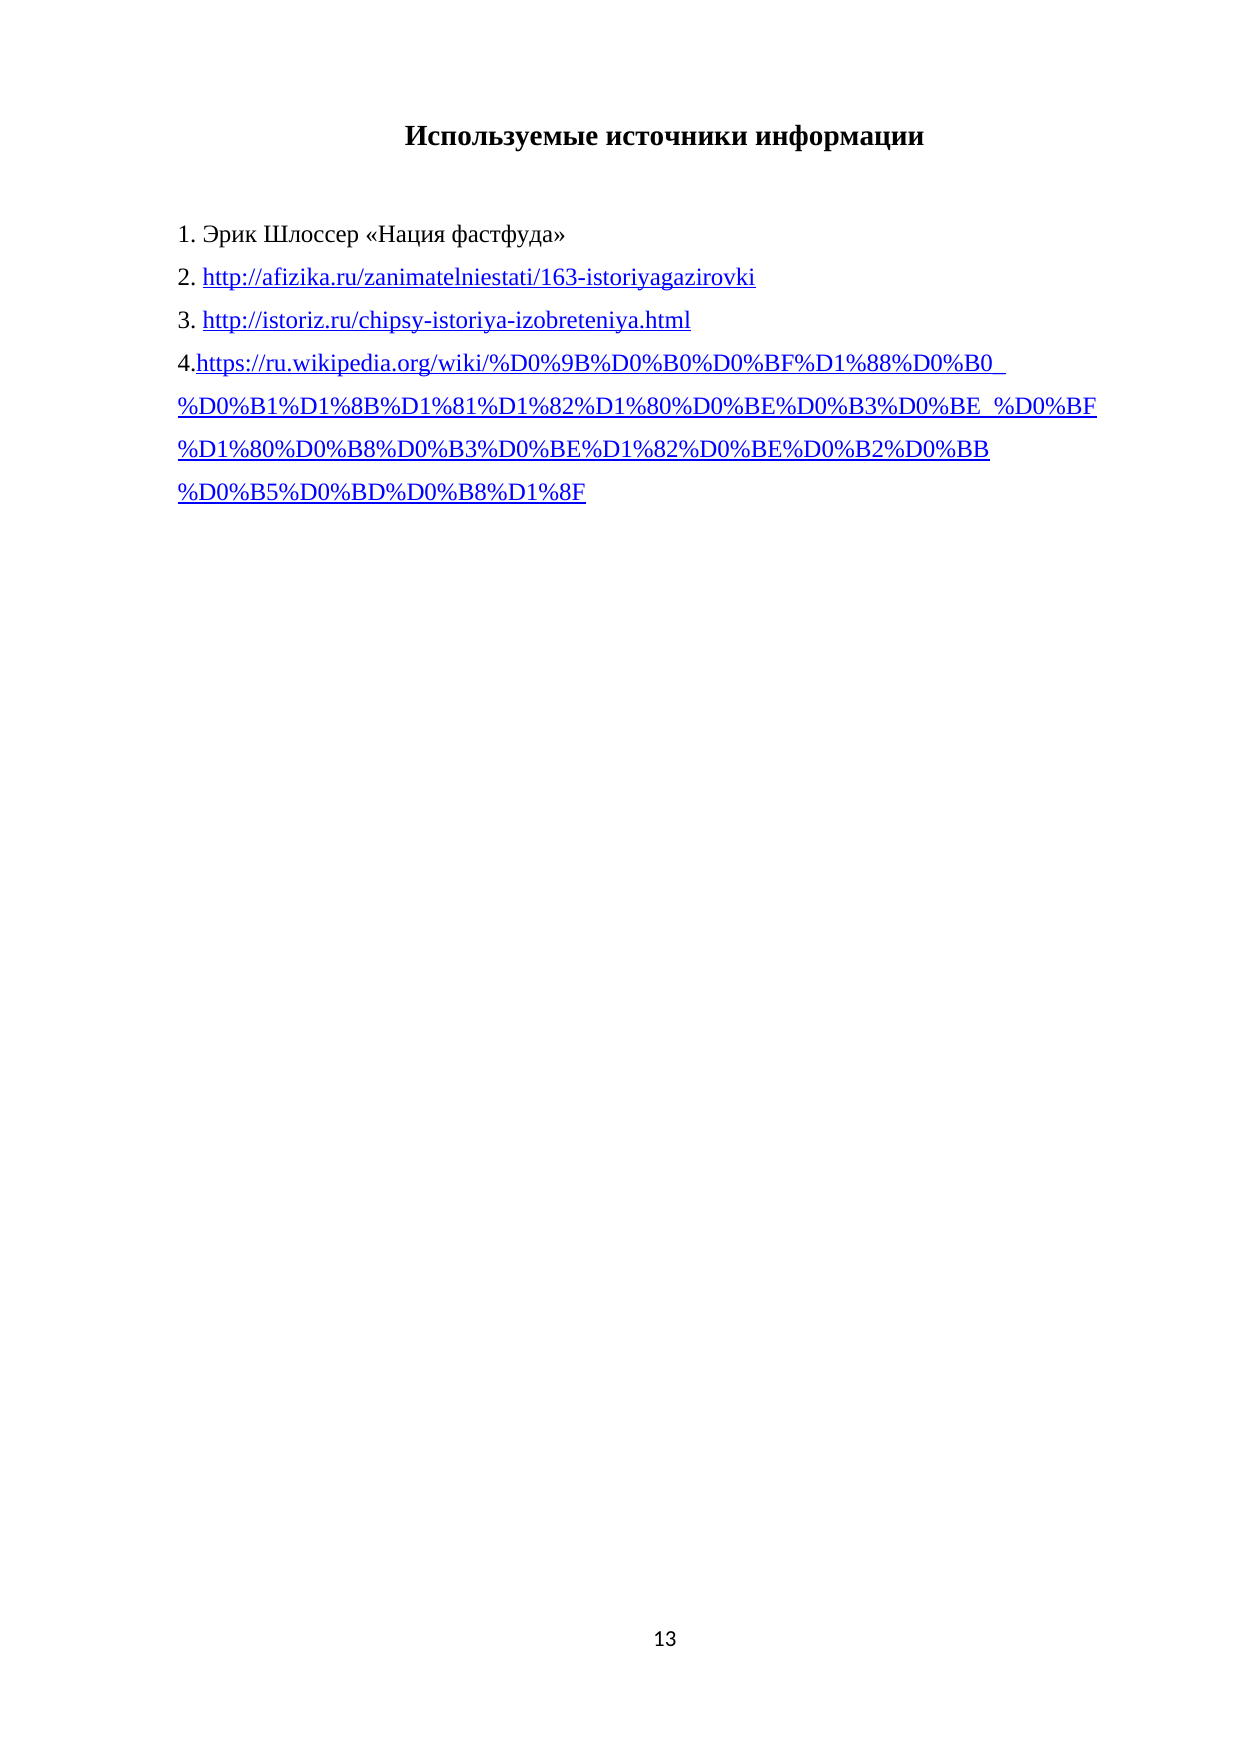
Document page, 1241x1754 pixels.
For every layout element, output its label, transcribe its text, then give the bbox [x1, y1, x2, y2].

text 3. http://istoriz.ru/chipsy-istoriya-izobreteniya.html [177, 305, 1152, 334]
text 2. http://afizika.ru/zanimatelniestati/163-istoriyagazirovki [177, 262, 1152, 291]
text 1. Эрик Шлоссер «Нация фастфуда» [177, 219, 1152, 247]
text Используемые источники информации [177, 118, 1152, 152]
text 4.https://ru.wikipedia.org/wiki/%D0%9B%D0%B0%D0%BF%D1%88%D0%B0_%D0%B1%D1%8B%D1%81%D1%82%D1%80%D0%BE%D0%B3%D0%BE_%D0%BF%D1%80%D0%B8%D0%B3%D0%BE%D1%82%D0%BE%D0%B2%D0%BB%D0%B5%D0%BD%D0%B8%D1%8F [177, 348, 1152, 506]
